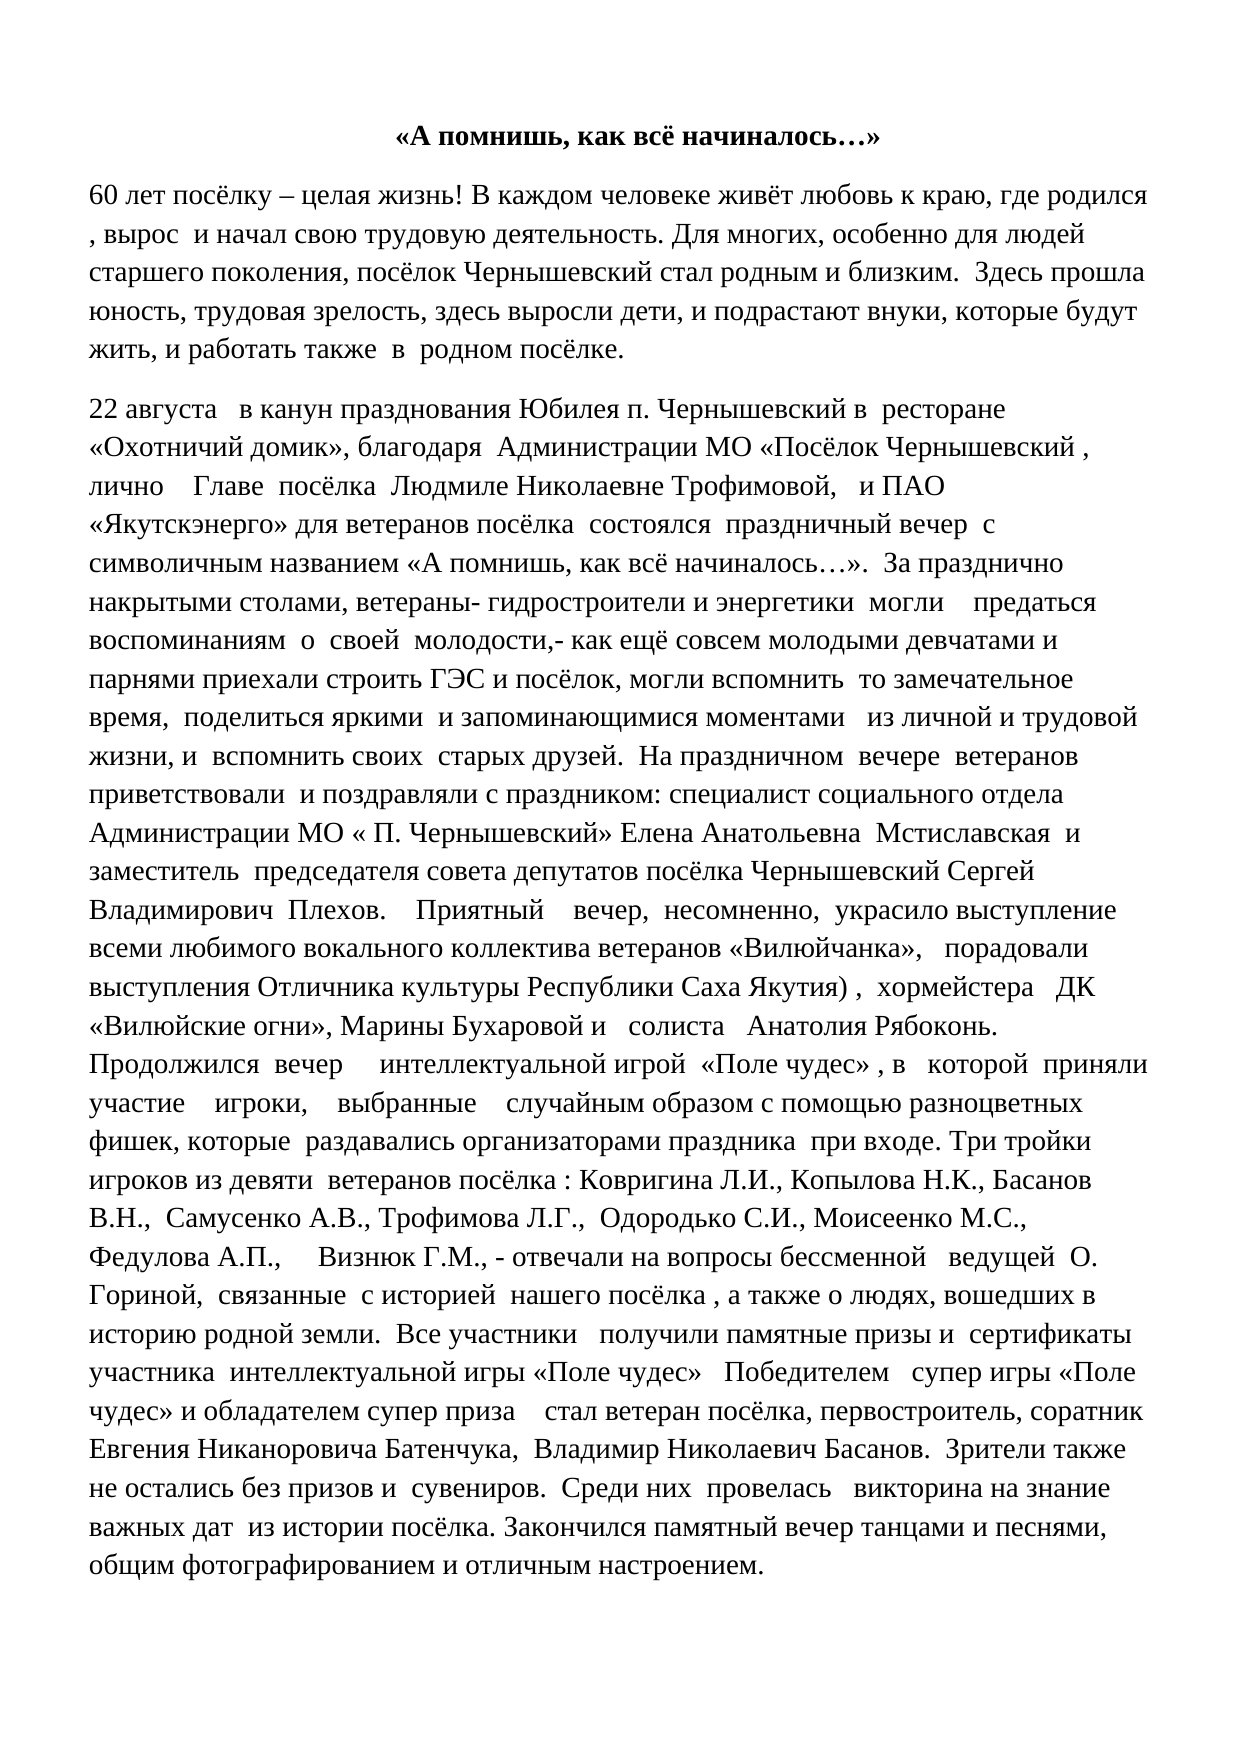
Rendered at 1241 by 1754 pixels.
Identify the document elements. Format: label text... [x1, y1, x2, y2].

text «А помнишь, как всё начиналось…» [89, 118, 1152, 152]
text 60 лет посёлку – целая жизнь! В каждом человеке живёт любовь к краю, где родился , вырос и начал свою трудовую деятельность. Для многих, особенно для людей старшего поколения, посёлок Чернышевский стал родным и близким. Здесь прошла юность, трудовая зрелость, здесь выросли дети, и подрастают внуки, которые будут жить, и работать также в родном посёлке. [89, 177, 1152, 365]
text 22 августа в канун празднования Юбилея п. Чернышевский в ресторане «Охотничий домик», благодаря Администрации МО «Посёлок Чернышевский , лично Главе посёлка Людмиле Николаевне Трофимовой, и ПАО «Якутскэнерго» для ветеранов посёлка состоялся праздничный вечер с символичным названием «А помнишь, как всё начиналось…». За празднично накрытыми столами, ветераны- гидростроители и энергетики могли предаться воспоминаниям о своей молодости,- как ещё совсем молодыми девчатами и парнями приехали строить ГЭС и посёлок, могли вспомнить то замечательное время, поделиться яркими и запоминающимися моментами из личной и трудовой жизни, и вспомнить своих старых друзей. На праздничном вечере ветеранов приветствовали и поздравляли с праздником: специалист социального отдела Администрации МО « П. Чернышевский» Елена Анатольевна Мстиславская и заместитель председателя совета депутатов посёлка Чернышевский Сергей Владимирович Плехов. Приятный вечер, несомненно, украсило выступление всеми любимого вокального коллектива ветеранов «Вилюйчанка», порадовали выступления Отличника культуры Республики Саха Якутия) , хормейстера ДК «Вилюйские огни», Марины Бухаровой и солиста Анатолия Рябоконь. Продолжился вечер интеллектуальной игрой «Поле чудес» , в которой приняли участие игроки, выбранные случайным образом с помощью разноцветных фишек, которые раздавались организаторами праздника при входе. Три тройки игроков из девяти ветеранов посёлка : Ковригина Л.И., Копылова Н.К., Басанов В.Н., Самусенко А.В., Трофимова Л.Г., Одородько С.И., Моисеенко М.С., Федулова А.П., Визнюк Г.М., - отвечали на вопросы бессменной ведущей О. Гориной, связанные с историей нашего посёлка , а также о людях, вошедших в историю родной земли. Все участники получили памятные призы и сертификаты участника интеллектуальной игры «Поле чудес» Победителем супер игры «Поле чудес» и обладателем супер приза стал ветеран посёлка, первостроитель, соратник Евгения Никаноровича Батенчука, Владимир Николаевич Басанов. Зрители также не остались без призов и сувениров. Среди них провелась викторина на знание важных дат из истории посёлка. Закончился памятный вечер танцами и песнями, общим фотографированием и отличным настроением. [89, 391, 1152, 1581]
